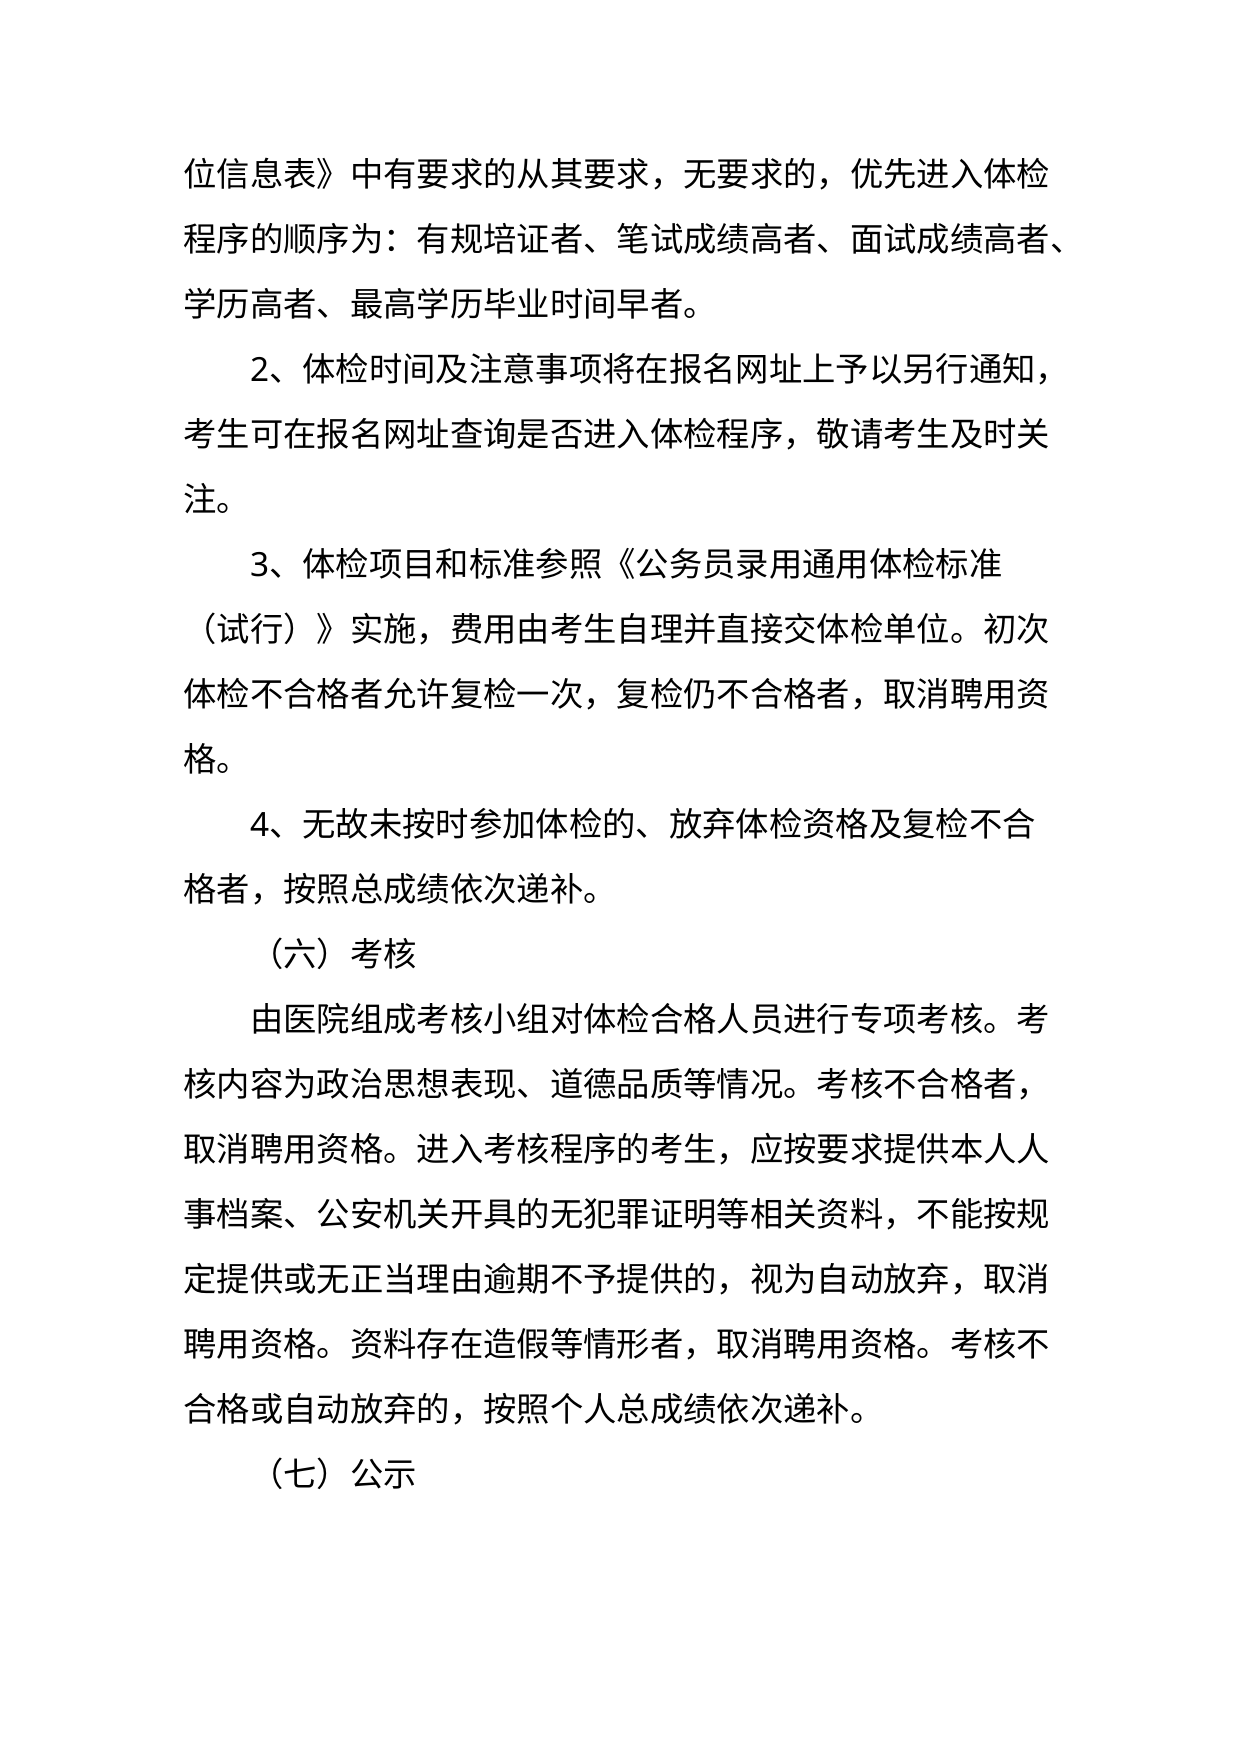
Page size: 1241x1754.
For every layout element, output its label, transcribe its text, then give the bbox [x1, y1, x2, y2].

text （六）考核 [183, 919, 1057, 984]
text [183, 139, 1057, 334]
text 2、体检时间及注意事项将在报名网址上予以另行通知，考生可在报名网址查询是否进入体检程序，敬请考生及时关注。 [183, 334, 1057, 529]
text 由医院组成考核小组对体检合格人员进行专项考核。考核内容为政治思想表现、道德品质等情况。考核不合格者，取消聘用资格。进入考核程序的考生，应按要求提供本人人事档案、公安机关开具的无犯罪证明等相关资料，不能按规定提供或无正当理由逾期不予提供的，视为自动放弃，取消聘用资格。资料存在造假等情形者，取消聘用资格。考核不合格或自动放弃的，按照个人总成绩依次递补。 [183, 984, 1057, 1439]
text （七）公示 [183, 1439, 1057, 1504]
text 3、体检项目和标准参照《公务员录用通用体检标准（试行）》实施，费用由考生自理并直接交体检单位。初次体检不合格者允许复检一次，复检仍不合格者，取消聘用资格。 [183, 529, 1057, 789]
text 4、无故未按时参加体检的、放弃体检资格及复检不合格者，按照总成绩依次递补。 [183, 789, 1057, 919]
